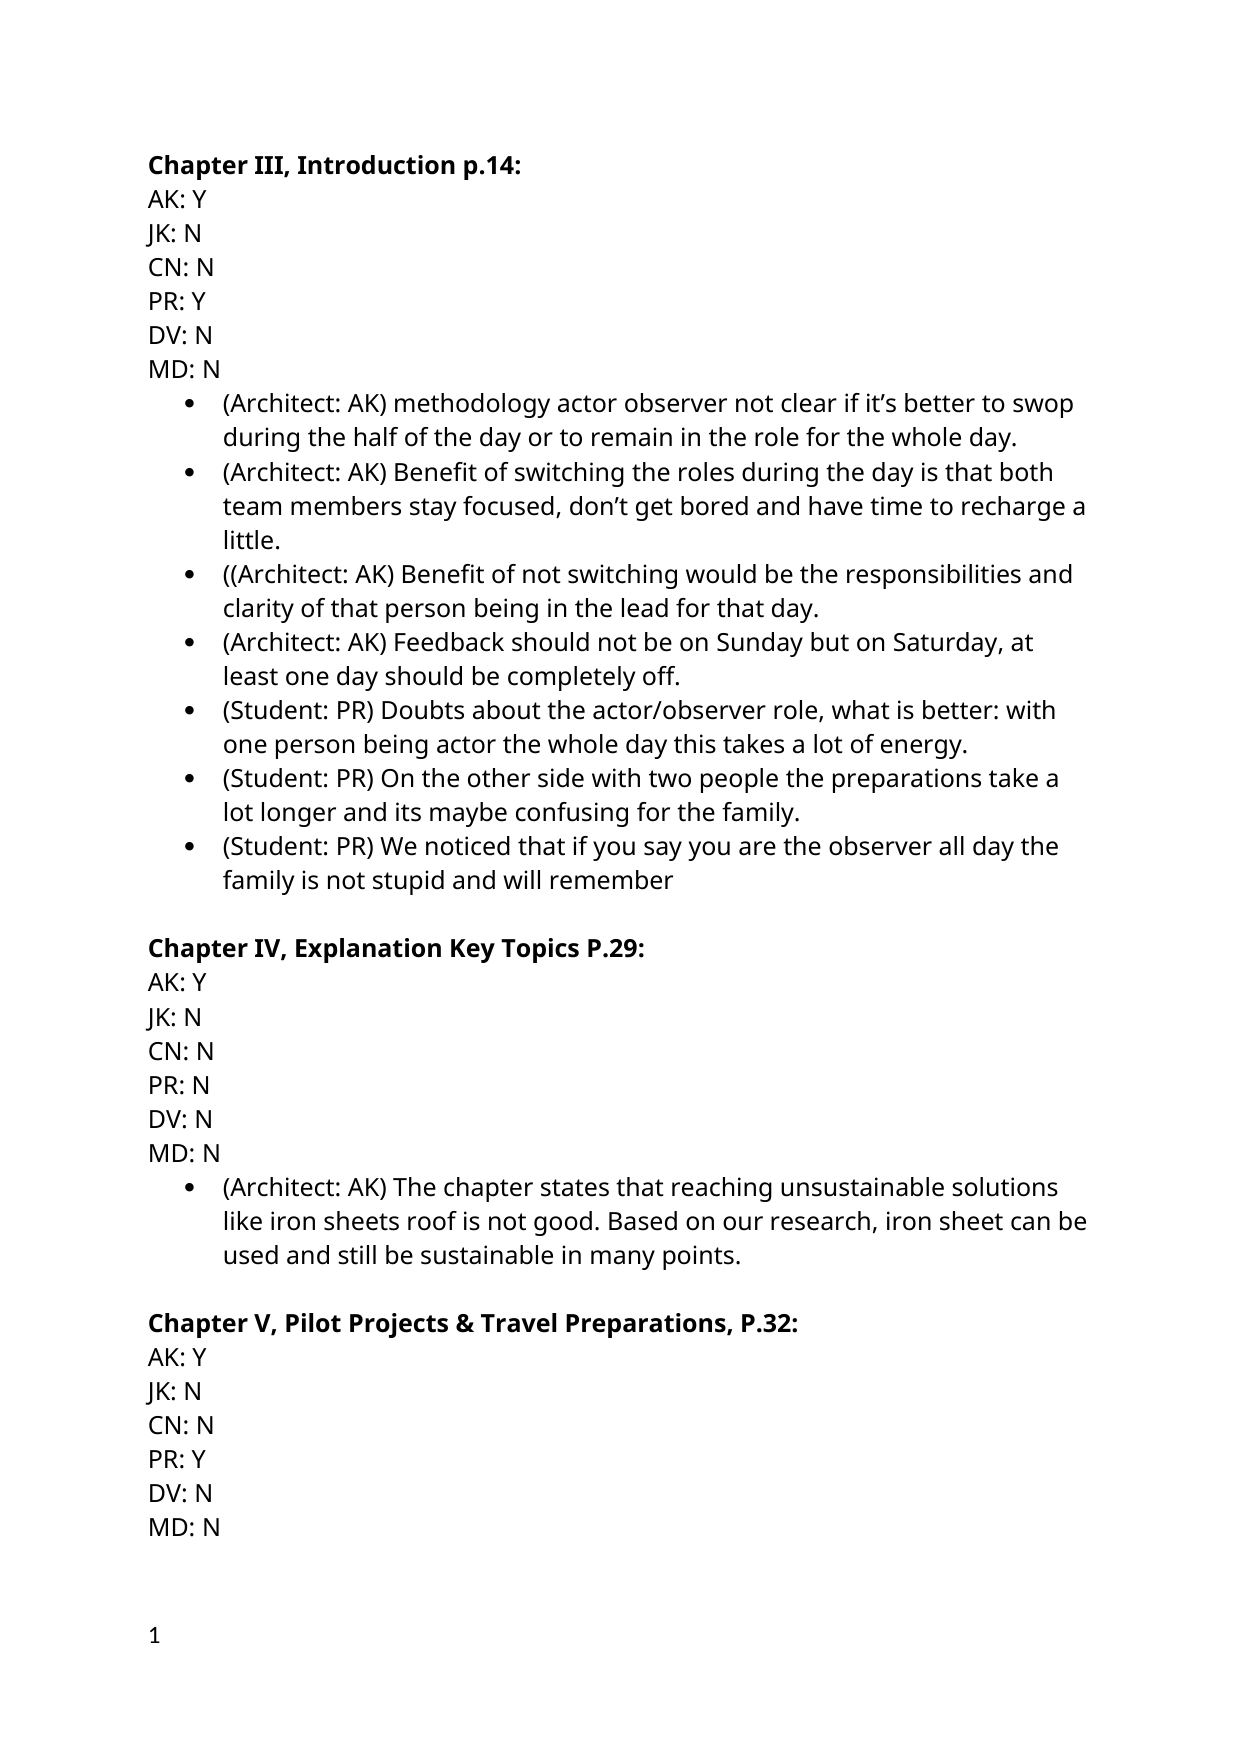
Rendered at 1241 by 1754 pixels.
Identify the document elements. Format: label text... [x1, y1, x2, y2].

text DV: N [148, 1476, 1093, 1510]
text MD: N [148, 1510, 1093, 1544]
text AK: Y [148, 1340, 1093, 1374]
list (Architect: AK) The chapter states that reaching unsustainable solutions like iron sheets roof is not good. Based on our research, iron sheet can be used and still be sustainable in many points. [185, 1169, 1093, 1272]
text MD: N [148, 1135, 1093, 1169]
text CN: N [148, 1033, 1093, 1067]
text Chapter III, Introduction p.14: [148, 148, 1093, 182]
list ((Architect: AK) Benefit of not switching would be the responsibilities and clarity of that person being in the lead for that day. [185, 556, 1093, 624]
text PR: Y [148, 284, 1093, 318]
list (Architect: AK) Feedback should not be on Sunday but on Saturday, at least one day should be completely off. [185, 624, 1093, 693]
text Chapter IV, Explanation Key Topics P.29: [148, 931, 1093, 965]
list (Student: PR) We noticed that if you say you are the observer all day the family is not stupid and will remember [185, 829, 1093, 897]
text JK: N [148, 999, 1093, 1033]
list (Student: PR) On the other side with two people the preparations take a lot longer and its maybe confusing for the family. [185, 761, 1093, 829]
text AK: Y [148, 965, 1093, 999]
text PR: Y [148, 1442, 1093, 1476]
text JK: N [148, 1374, 1093, 1408]
text AK: Y [148, 182, 1093, 216]
text JK: N [148, 216, 1093, 250]
list (Architect: AK) methodology actor observer not clear if it’s better to swop during the half of the day or to remain in the role for the whole day. [185, 386, 1093, 454]
text CN: N [148, 250, 1093, 284]
text DV: N [148, 318, 1093, 352]
text Chapter V, Pilot Projects & Travel Preparations, P.32: [148, 1306, 1093, 1340]
list (Architect: AK) Benefit of switching the roles during the day is that both team members stay focused, don’t get bored and have time to recharge a little. [185, 454, 1093, 556]
list (Student: PR) Doubts about the actor/observer role, what is better: with one person being actor the whole day this takes a lot of energy. [185, 693, 1093, 761]
text PR: N [148, 1067, 1093, 1101]
text CN: N [148, 1408, 1093, 1442]
text MD: N [148, 352, 1093, 386]
text DV: N [148, 1101, 1093, 1135]
